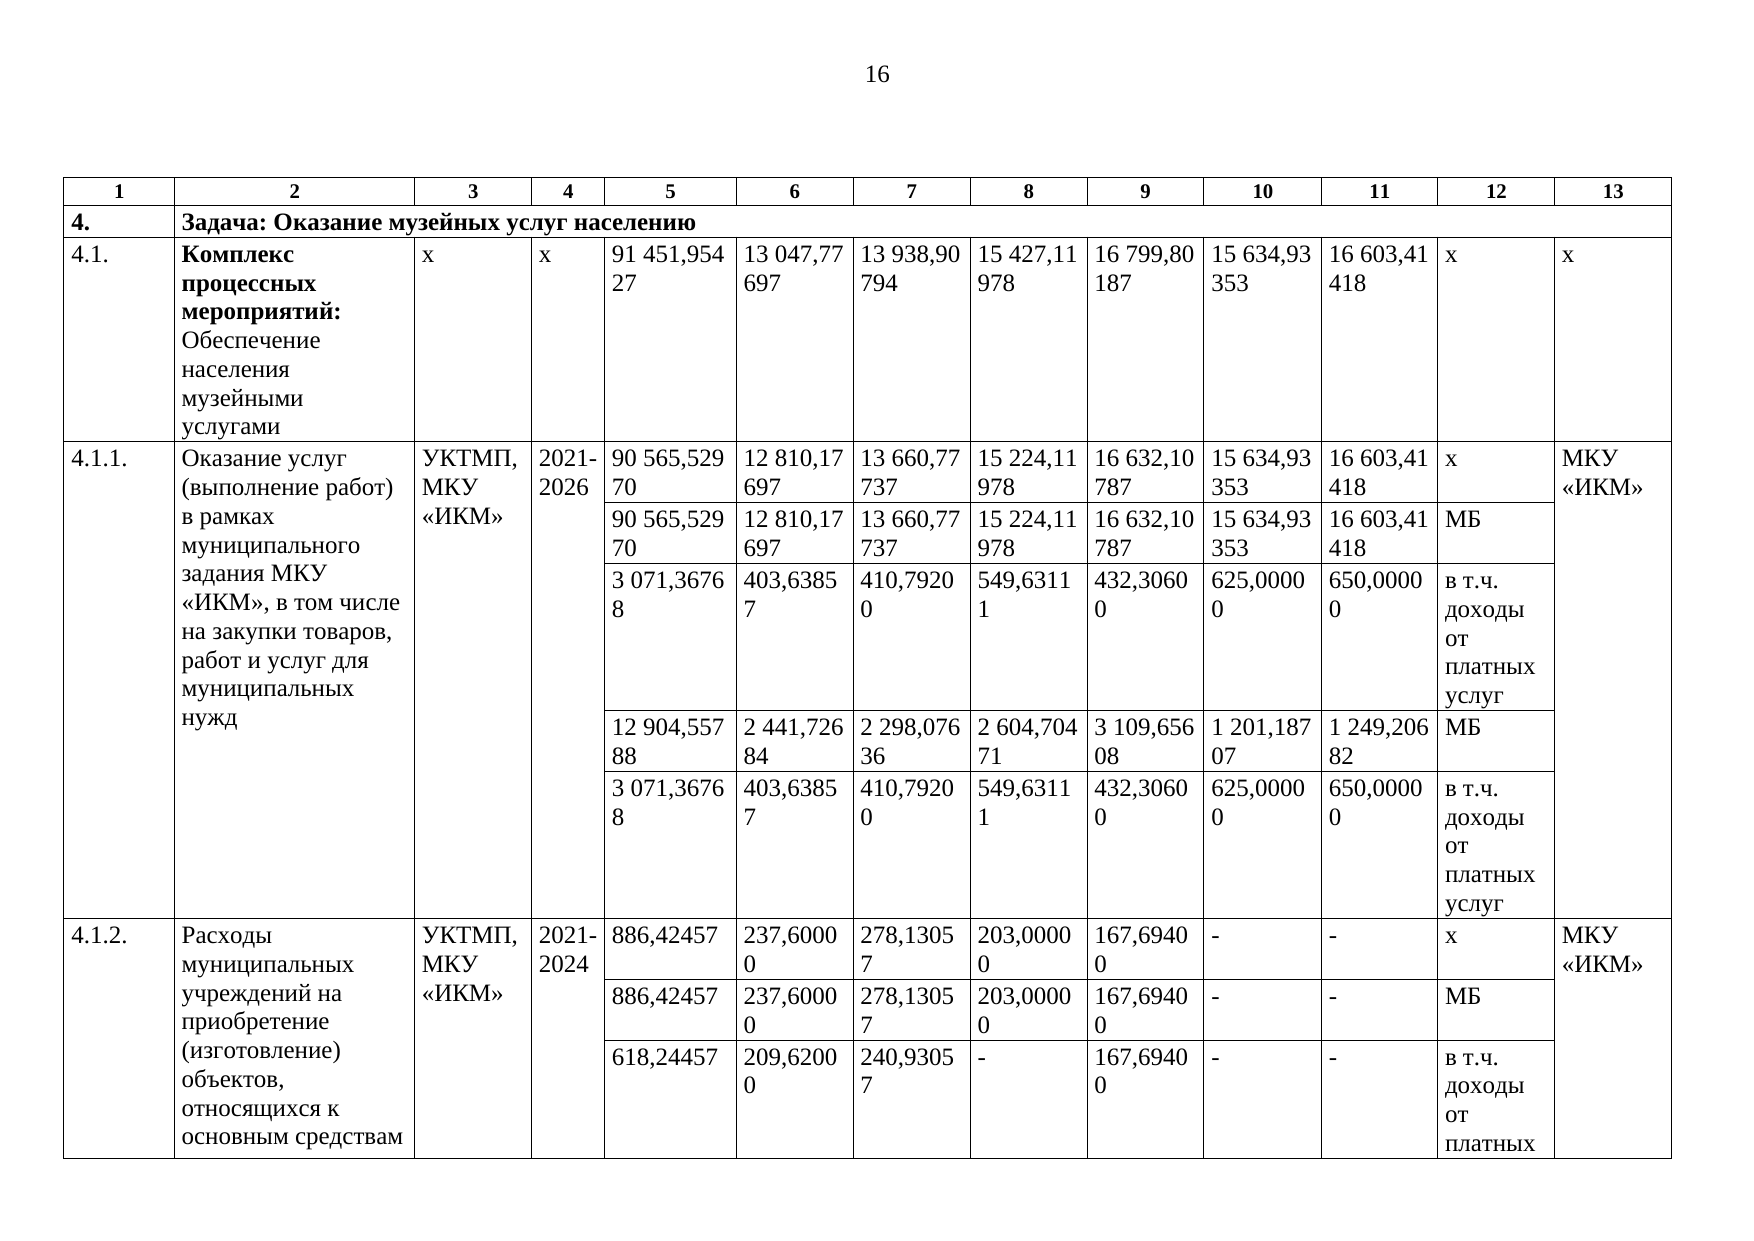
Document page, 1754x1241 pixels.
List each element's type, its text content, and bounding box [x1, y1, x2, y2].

table_cell 403,63857 [737, 772, 853, 918]
table_cell 13 660,77737 [854, 503, 970, 563]
table_cell х [1438, 919, 1554, 979]
table_header 11 [1322, 178, 1437, 204]
table_header 8 [971, 178, 1087, 204]
table_cell 237,60000 [737, 980, 853, 1039]
table_cell - [1322, 919, 1437, 979]
table_cell х [1438, 238, 1554, 441]
table_cell - [1322, 1041, 1437, 1158]
table_cell 2021-2024 [532, 919, 604, 1158]
table_cell 167,69400 [1088, 1041, 1203, 1158]
table_cell 625,00000 [1204, 564, 1321, 710]
table_cell МКУ «ИКМ» [1555, 919, 1671, 1158]
table_cell 203,00000 [971, 919, 1087, 979]
table_cell в т.ч. доходы от платных услуг [1438, 1041, 1554, 1158]
table_cell - [1204, 919, 1321, 979]
table_cell 278,13057 [854, 919, 970, 979]
table_cell 2 441,72684 [737, 711, 853, 771]
table_cell 618,24457 [605, 1041, 736, 1158]
table_cell Оказание услуг (выполнение работ) в рамках муниципального задания МКУ «ИКМ», в том числе на закупки товаров, работ и услуг для муниципальных нужд [175, 442, 414, 918]
table_cell 12 904,55788 [605, 711, 736, 771]
table_cell 13 938,90794 [854, 238, 970, 441]
table_cell 237,60000 [737, 919, 853, 979]
table_cell 16 632,10787 [1088, 442, 1203, 502]
table_cell х [415, 238, 531, 441]
table_header 1 [64, 178, 174, 204]
table_cell 886,42457 [605, 980, 736, 1039]
table_cell МБ [1438, 711, 1554, 771]
table_header 2 [175, 178, 414, 204]
table_cell 2 604,70471 [971, 711, 1087, 771]
table_cell в т.ч. доходы от платных услуг [1438, 772, 1554, 918]
table_cell - [1204, 1041, 1321, 1158]
table_cell 15 224,11978 [971, 442, 1087, 502]
table_cell 1 201,18707 [1204, 711, 1321, 771]
table_cell 13 660,77737 [854, 442, 970, 502]
table_header 7 [854, 178, 970, 204]
table_cell 12 810,17697 [737, 503, 853, 563]
table_cell в т.ч. доходы от платных услуг [1438, 564, 1554, 710]
table_cell 432,30600 [1088, 772, 1203, 918]
table_cell 1 249,20682 [1322, 711, 1437, 771]
table_cell МБ [1438, 503, 1554, 563]
table_cell 203,00000 [971, 980, 1087, 1039]
table_cell - [1204, 980, 1321, 1039]
table_cell 15 634,93353 [1204, 442, 1321, 502]
table_cell УКТМП, МКУ «ИКМ» [415, 442, 531, 918]
table_cell 625,00000 [1204, 772, 1321, 918]
table_cell - [1322, 980, 1437, 1039]
table_cell 278,13057 [854, 980, 970, 1039]
table_cell 240,93057 [854, 1041, 970, 1158]
table_cell 2 298,07636 [854, 711, 970, 771]
table_cell 167,69400 [1088, 980, 1203, 1039]
table_cell 410,79200 [854, 772, 970, 918]
table_cell 432,30600 [1088, 564, 1203, 710]
table_cell 4.1.2. [64, 919, 174, 1158]
table_cell Задача: Оказание музейных услуг населению [175, 206, 1671, 237]
table_cell 3 109,65608 [1088, 711, 1203, 771]
table_cell 886,42457 [605, 919, 736, 979]
table_cell 12 810,17697 [737, 442, 853, 502]
table_header 6 [737, 178, 853, 204]
table_cell 16 603,41418 [1322, 442, 1437, 502]
table_cell 16 603,41418 [1322, 503, 1437, 563]
table_cell 16 603,41418 [1322, 238, 1437, 441]
table_cell 15 427,11978 [971, 238, 1087, 441]
table_header 3 [415, 178, 531, 204]
table_cell х [532, 238, 604, 441]
table_cell 4.1.1. [64, 442, 174, 918]
table_header 4 [532, 178, 604, 204]
table_cell х [1555, 238, 1671, 441]
table_cell 650,00000 [1322, 772, 1437, 918]
table_cell 91 451,95427 [605, 238, 736, 441]
table_cell 16 799,80187 [1088, 238, 1203, 441]
table_cell МКУ «ИКМ» [1555, 442, 1671, 918]
table_cell 403,63857 [737, 564, 853, 710]
table_cell 4.1. [64, 238, 174, 441]
table_cell 90 565,52970 [605, 442, 736, 502]
table_cell 167,69400 [1088, 919, 1203, 979]
table_cell МБ [1438, 980, 1554, 1039]
table_cell 15 224,11978 [971, 503, 1087, 563]
table_cell 549,63111 [971, 564, 1087, 710]
table_cell 650,00000 [1322, 564, 1437, 710]
table_cell 3 071,36768 [605, 564, 736, 710]
table_cell х [1438, 442, 1554, 502]
table_cell 16 632,10787 [1088, 503, 1203, 563]
table_header 10 [1204, 178, 1321, 204]
table_cell Комплекс процессных мероприятий: Обеспечение населения музейными услугами [175, 238, 414, 441]
table_cell - [971, 1041, 1087, 1158]
table_cell 549,63111 [971, 772, 1087, 918]
table_cell 13 047,77697 [737, 238, 853, 441]
table_header 12 [1438, 178, 1554, 204]
table_cell 15 634,93353 [1204, 238, 1321, 441]
table_cell 15 634,93353 [1204, 503, 1321, 563]
table_header 9 [1088, 178, 1203, 204]
table_cell Расходы муниципальных учреждений на приобретение (изготовление) объектов, относящихся к основным средствам (за исключением расходов на осуществление бюджетных инвестиций), в т.ч.: [175, 919, 414, 1158]
table_cell 410,79200 [854, 564, 970, 710]
table_cell УКТМП, МКУ «ИКМ» [415, 919, 531, 1158]
table_cell 90 565,52970 [605, 503, 736, 563]
table_cell 209,62000 [737, 1041, 853, 1158]
table_header 13 [1555, 178, 1671, 204]
table_header 5 [605, 178, 736, 204]
table_cell 4. [64, 206, 174, 237]
table_cell 2021- 2026 [532, 442, 604, 918]
table_cell 3 071,36768 [605, 772, 736, 918]
